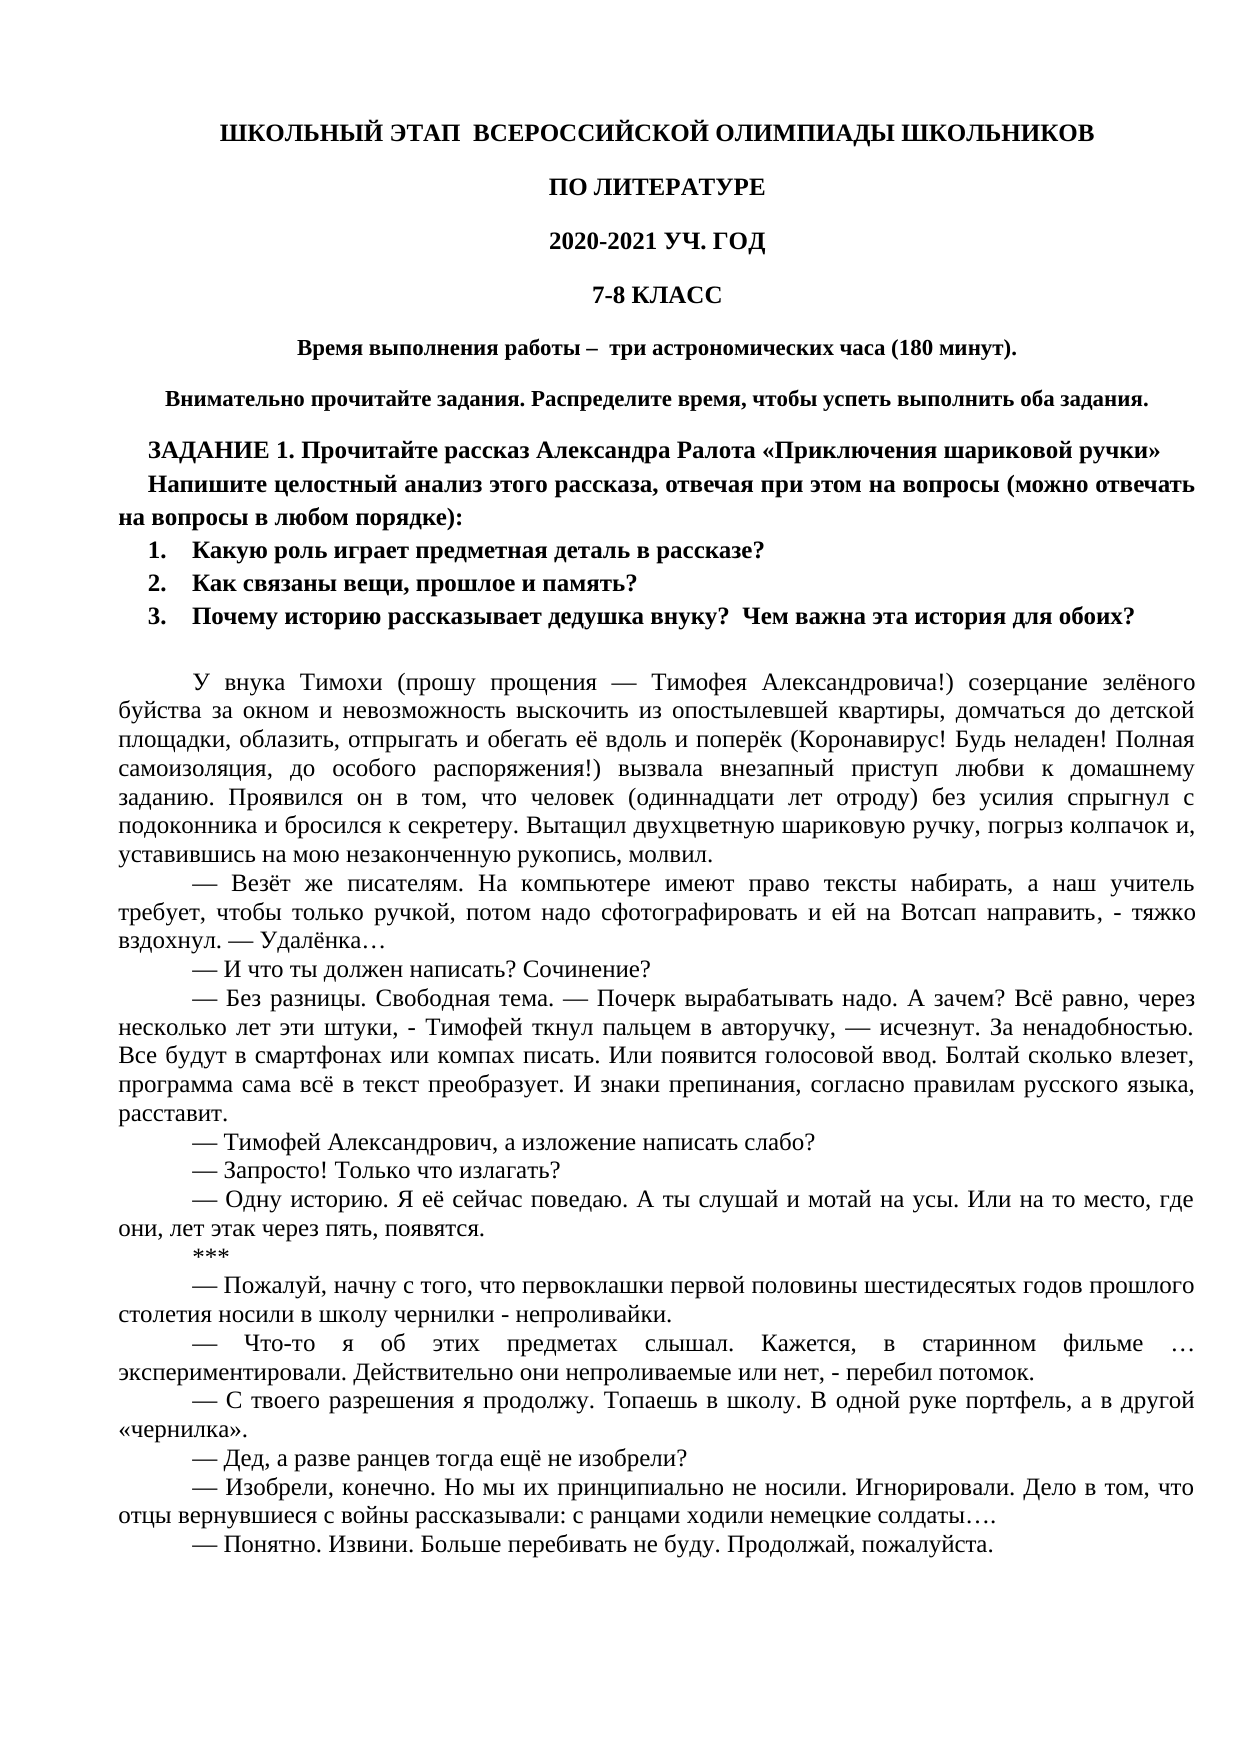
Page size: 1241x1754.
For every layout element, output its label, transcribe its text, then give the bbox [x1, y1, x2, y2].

text Напишите целостный анализ этого рассказа, отвечая при этом на вопросы (можно отвечать на вопросы в любом порядке): [118, 469, 1196, 530]
text 2020-2021 УЧ. ГОД [118, 226, 1196, 254]
text — Изобрели, конечно. Но мы их принципиально не носили. Игнорировали. Дело в том, что отцы вернувшиеся с войны рассказывали: с ранцами ходили немецкие солдаты…. [118, 1472, 1196, 1529]
text — Дед, а разве ранцев тогда ещё не изобрели? [118, 1443, 1196, 1472]
text — Без разницы. Свободная тема. — Почерк вырабатывать надо. А зачем? Всё равно, через несколько лет эти штуки, - Тимофей ткнул пальцем в авторучку, — исчезнут. За ненадобностью. Все будут в смартфонах или компах писать. Или появится голосовой ввод. Болтай сколько влезет, программа сама всё в текст преобразует. И знаки препинания, согласно правилам русского языка, расставит. [118, 983, 1196, 1127]
text *** [118, 1242, 1196, 1271]
text 7-8 КЛАСС [118, 280, 1196, 308]
text Время выполнения работы – три астрономических часа (180 минут). [118, 333, 1196, 360]
text ЗАДАНИЕ 1. Прочитайте рассказ Александра Ралота «Приключения шариковой ручки» [118, 436, 1196, 464]
text — С твоего разрешения я продолжу. Топаешь в школу. В одной руке портфель, а в другой «чернилка». [118, 1386, 1196, 1443]
list Как связаны вещи, прошлое и память? [118, 568, 1196, 596]
text — Что-то я об этих предметах слышал. Кажется, в старинном фильме … экспериментировали. Действительно они непроливаемые или нет, - перебил потомок. [118, 1328, 1196, 1386]
list Какую роль играет предметная деталь в рассказе? [118, 535, 1196, 563]
text — Запросто! Только что излагать? [118, 1156, 1196, 1184]
text — Везёт же писателям. На компьютере имеют право тексты набирать, а наш учитель требует, чтобы только ручкой, потом надо сфотографировать и ей на Вотсап направить, - тяжко вздохнул. — Удалёнка… [118, 868, 1196, 954]
text Внимательно прочитайте задания. Распределите время, чтобы успеть выполнить оба задания. [118, 384, 1196, 411]
text — Понятно. Извини. Больше перебивать не буду. Продолжай, пожалуйста. [118, 1529, 1196, 1558]
text — Одну историю. Я её сейчас поведаю. А ты слушай и мотай на усы. Или на то место, где они, лет этак через пять, появятся. [118, 1184, 1196, 1242]
text — Тимофей Александрович, а изложение написать слабо? [118, 1127, 1196, 1156]
text ПО ЛИТЕРАТУРЕ [118, 172, 1196, 201]
list Почему историю рассказывает дедушка внуку? Чем важна эта история для обоих? [118, 601, 1196, 629]
text — И что ты должен написать? Сочинение? [118, 954, 1196, 983]
text У внука Тимохи (прошу прощения — Тимофея Александровича!) созерцание зелёного буйства за окном и невозможность выскочить из опостылевшей квартиры, домчаться до детской площадки, облазить, отпрыгать и обегать её вдоль и поперёк (Коронавирус! Будь неладен! Полная самоизоляция, до особого распоряжения!) вызвала внезапный приступ любви к домашнему заданию. Проявился он в том, что человек (одиннадцати лет отроду) без усилия спрыгнул с подоконника и бросился к секретеру. Вытащил двухцветную шариковую ручку, погрыз колпачок и, уставившись на мою незаконченную рукопись, молвил. [118, 667, 1196, 868]
text — Пожалуй, начну с того, что первоклашки первой половины шестидесятых годов прошлого столетия носили в школу чернилки - непроливайки. [118, 1271, 1196, 1328]
text ШКОЛЬНЫЙ ЭТАП ВСЕРОССИЙСКОЙ ОЛИМПИАДЫ ШКОЛЬНИКОВ [118, 118, 1196, 147]
